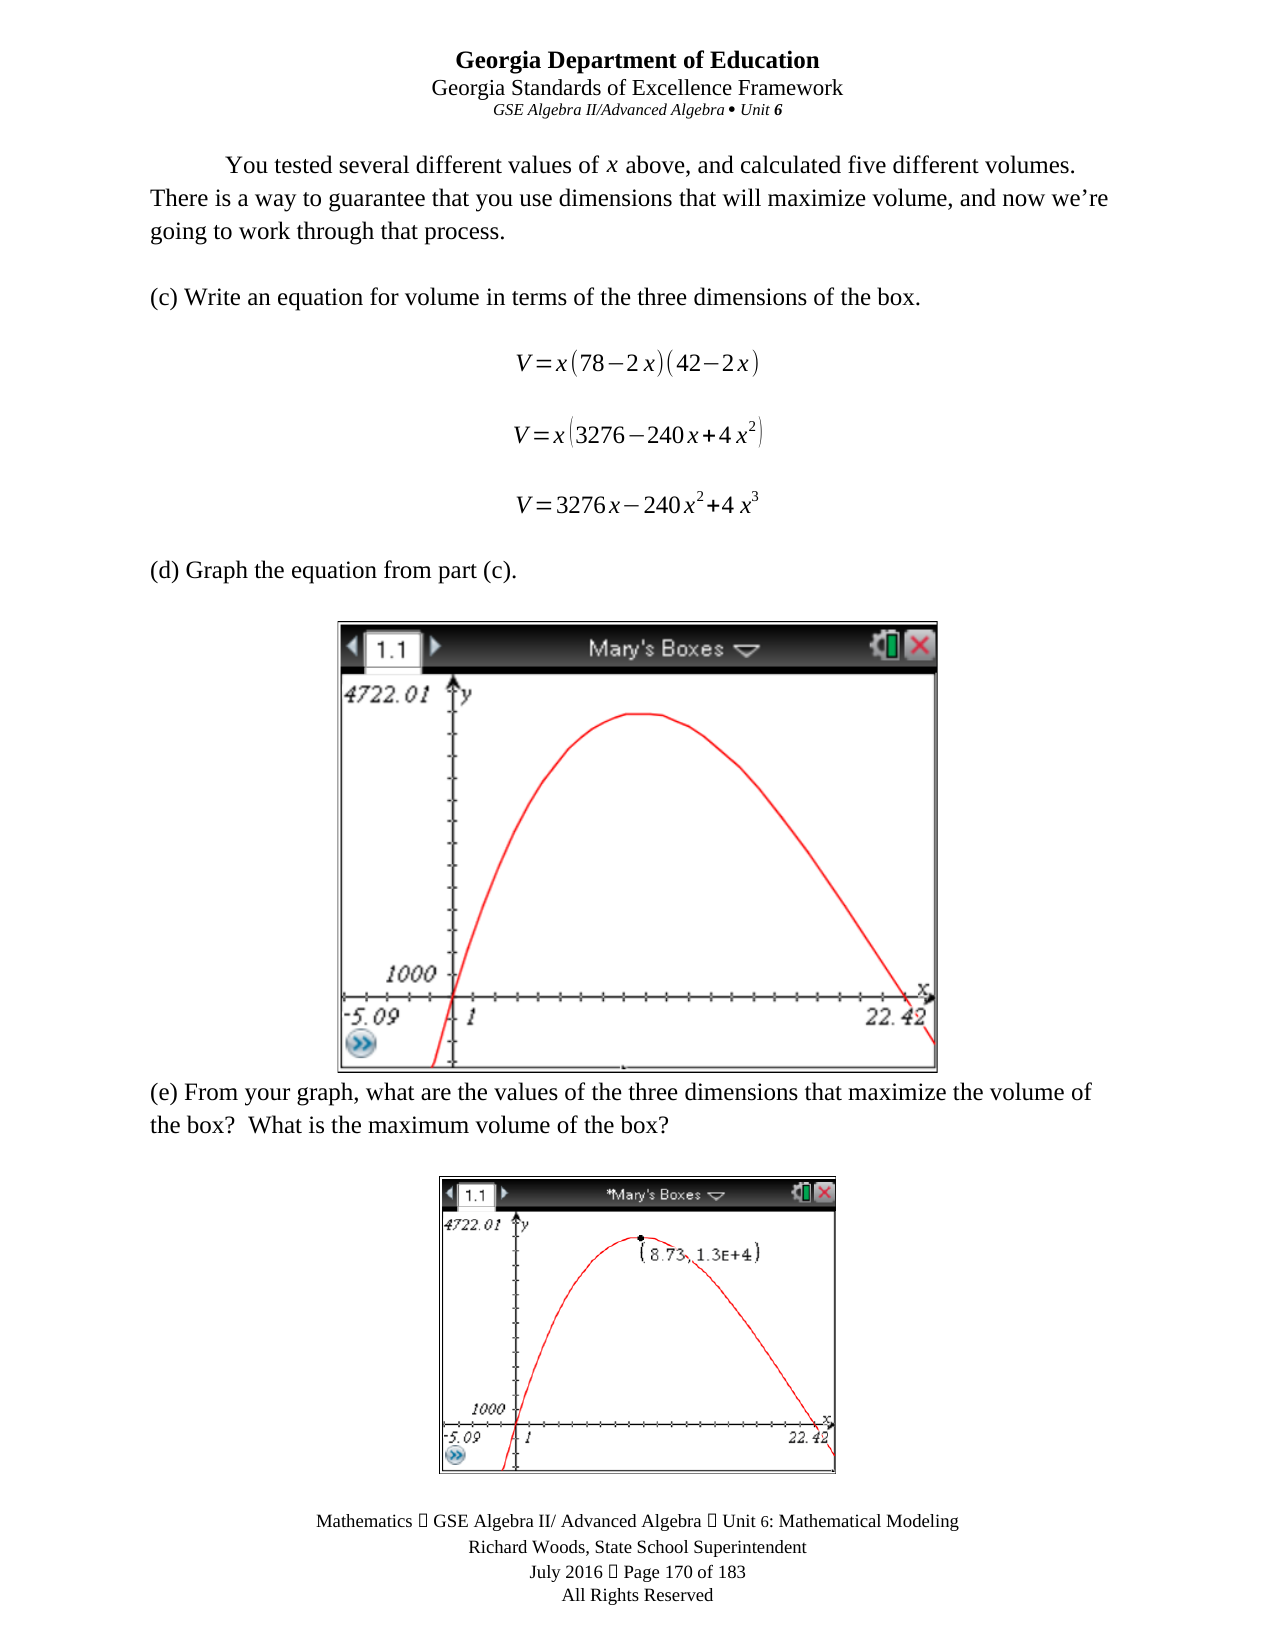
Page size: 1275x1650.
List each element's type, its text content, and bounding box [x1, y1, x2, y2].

text (c) Write an equation for volume in terms of the three dimensions of the box. [150, 282, 1125, 311]
picture [337, 621, 938, 1073]
picture [439, 1176, 836, 1474]
text You tested several different values of above, and calculated five different volumes. There is a way to guarantee that you use dimensions that will maximize volume, and now we’re going to work through that process. [150, 150, 1125, 245]
text (e) From your graph, what are the values of the three dimensions that maximize the volume of the box? What is the maximum volume of the box? [150, 1077, 1125, 1139]
text (d) Graph the equation from part (c). [150, 555, 1125, 584]
